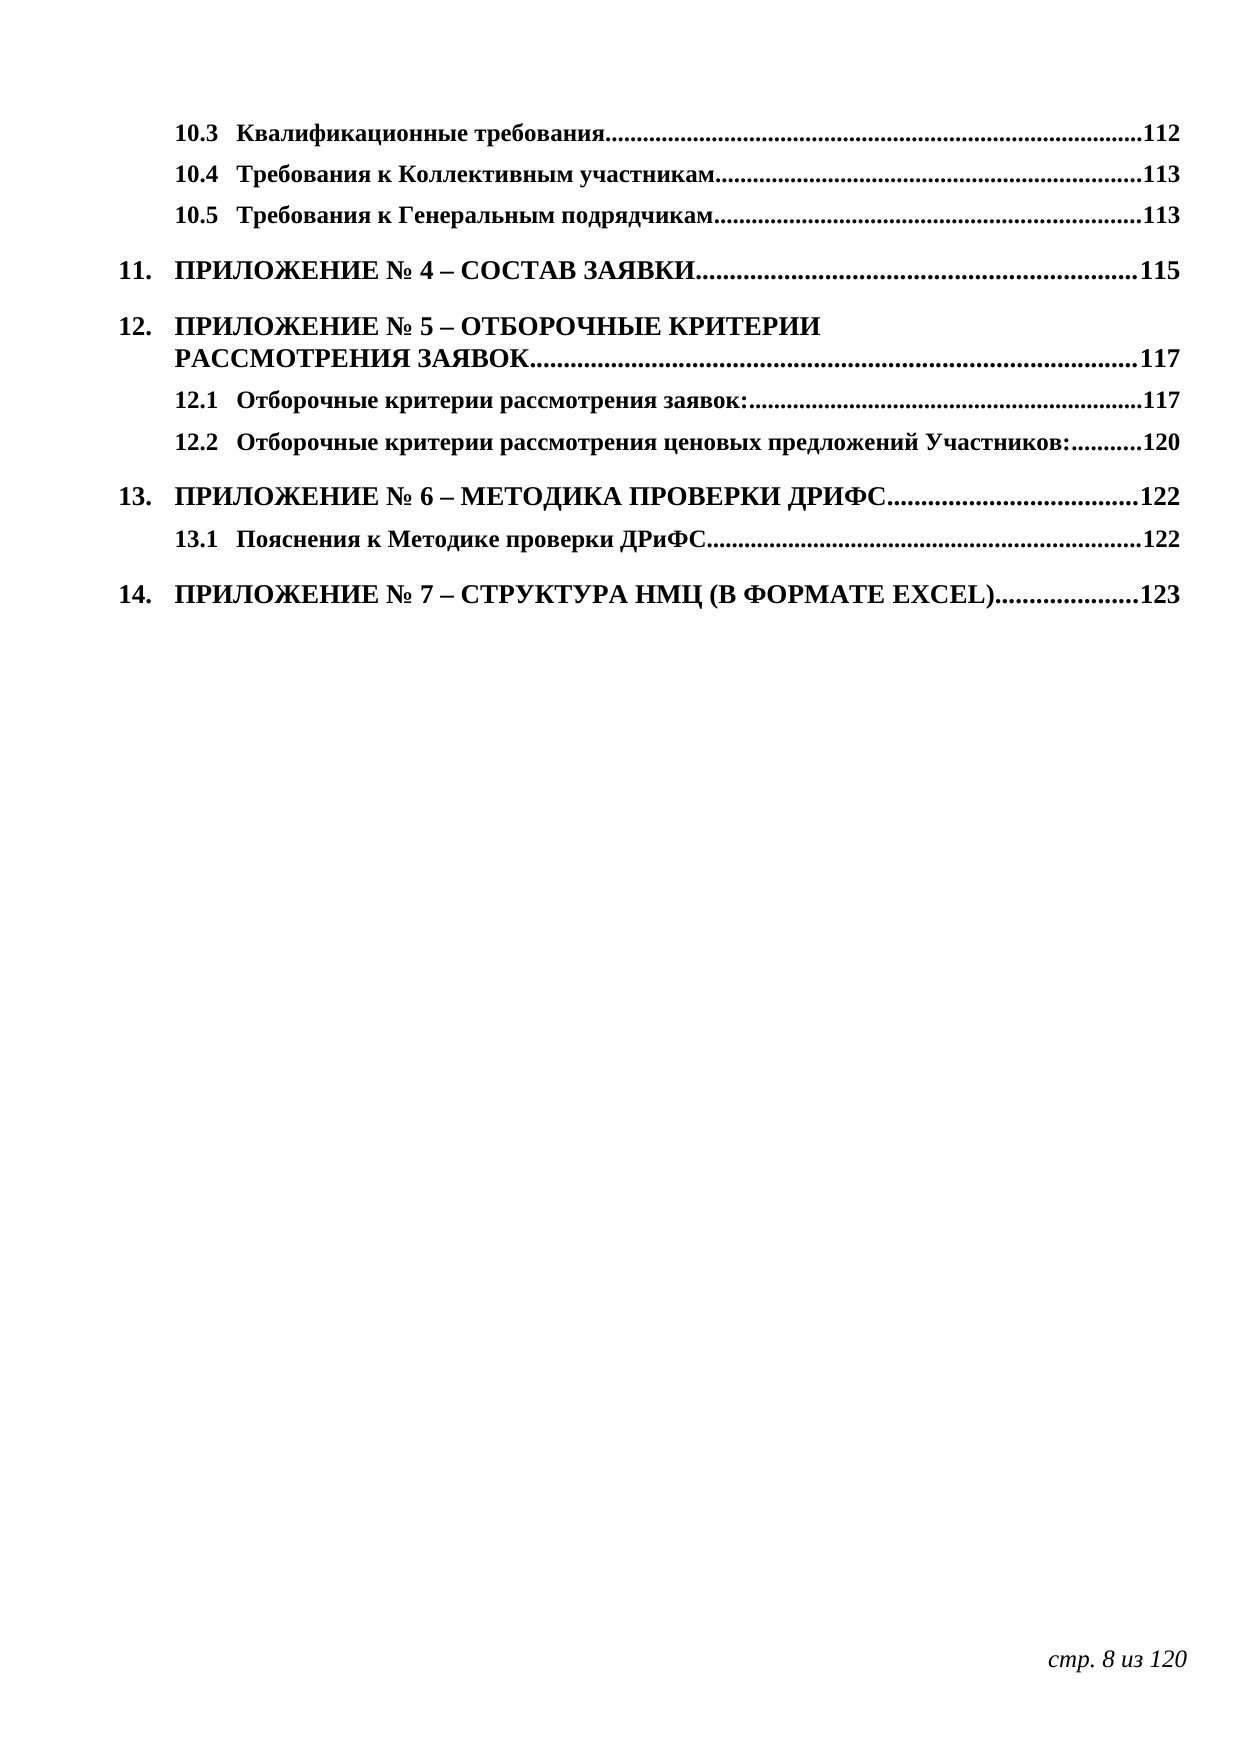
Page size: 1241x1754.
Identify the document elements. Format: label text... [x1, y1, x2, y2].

text 11. ПРИЛОЖЕНИЕ № 4 – СОСТАВ ЗАЯВКИ 115 [118, 254, 1063, 286]
text 13. ПРИЛОЖЕНИЕ № 6 – МЕТОДИКА ПРОВЕРКИ ДРИФС 122 [118, 480, 1063, 511]
text 13.1 Пояснения к Методике проверки ДРиФС 122 [174, 524, 1093, 553]
text 12.2 Отборочные критерии рассмотрения ценовых предложений Участников: 120 [174, 427, 1093, 455]
text 12. ПРИЛОЖЕНИЕ № 5 – ОТБОРОЧНЫЕ КРИТЕРИИ РАССМОТРЕНИЯ ЗАЯВОК 117 [118, 311, 1063, 373]
text 10.4 Требования к Коллективным участникам 113 [174, 159, 1093, 188]
text 14. ПРИЛОЖЕНИЕ № 7 – СТРУКТУРА НМЦ (в формате Excel) 123 [118, 578, 1063, 609]
text 10.5 Требования к Генеральным подрядчикам 113 [174, 201, 1093, 229]
text 12.1 Отборочные критерии рассмотрения заявок: 117 [174, 385, 1093, 414]
text 10.3 Квалификационные требования 112 [174, 118, 1093, 147]
